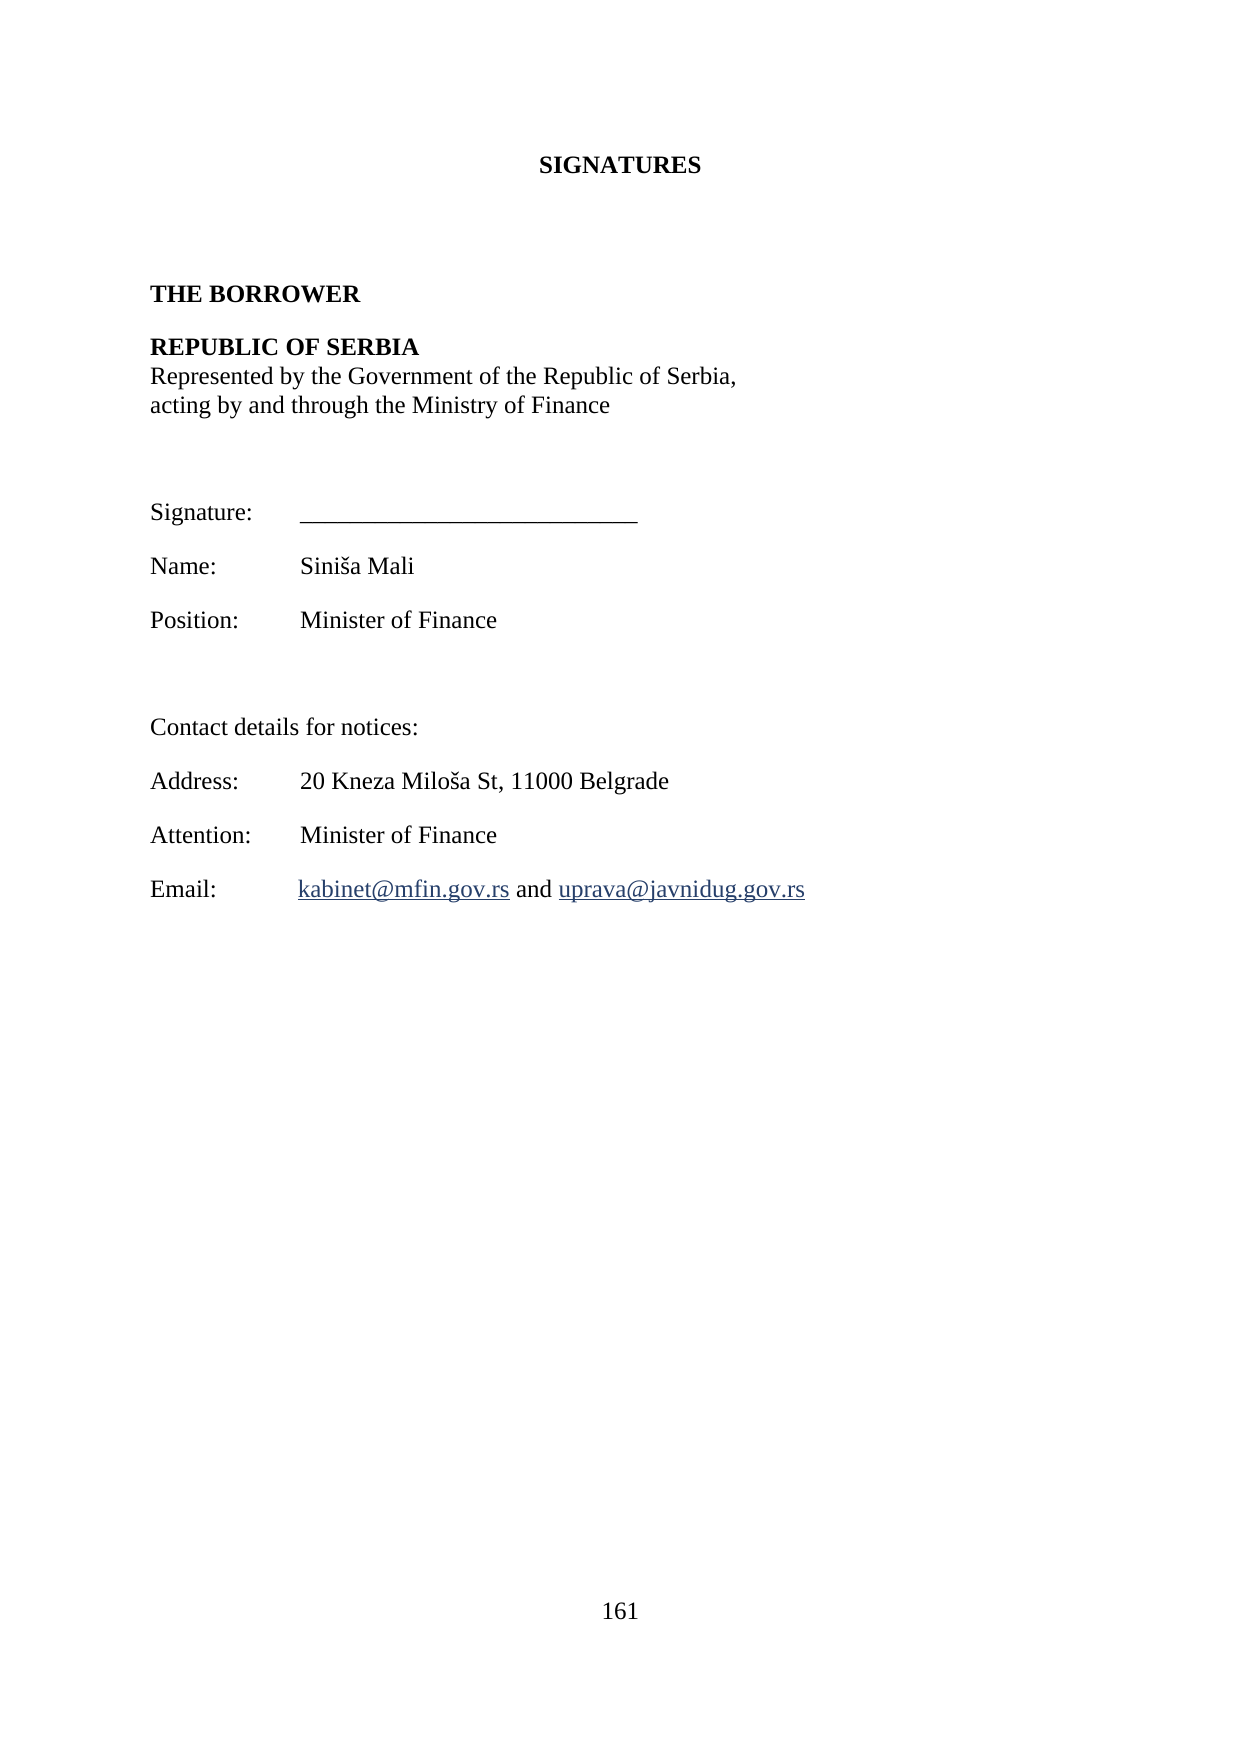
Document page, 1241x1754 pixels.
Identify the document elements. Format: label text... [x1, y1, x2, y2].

text SIGNATURES [150, 150, 1090, 179]
text Address: 20 Kneza Miloša St, 11000 Belgrade [150, 766, 1090, 795]
text Represented by the Government of the Republic of Serbia, [150, 361, 1090, 390]
text Contact details for notices: [150, 712, 1090, 741]
text Signature: ___________________________ [150, 497, 1090, 526]
text acting by and through the Ministry of Finance [150, 390, 1090, 419]
text Email: kabinet@mfin.gov.rs and uprava@javnidug.gov.rs [150, 874, 1090, 902]
text Name: Siniša Mali [150, 551, 1090, 580]
text Position: Minister of Finance [150, 605, 1090, 634]
text THE BORROWER [150, 279, 1090, 307]
text Attention: Minister of Finance [150, 820, 1090, 849]
text REPUBLIC OF SERBIA [150, 332, 1090, 361]
